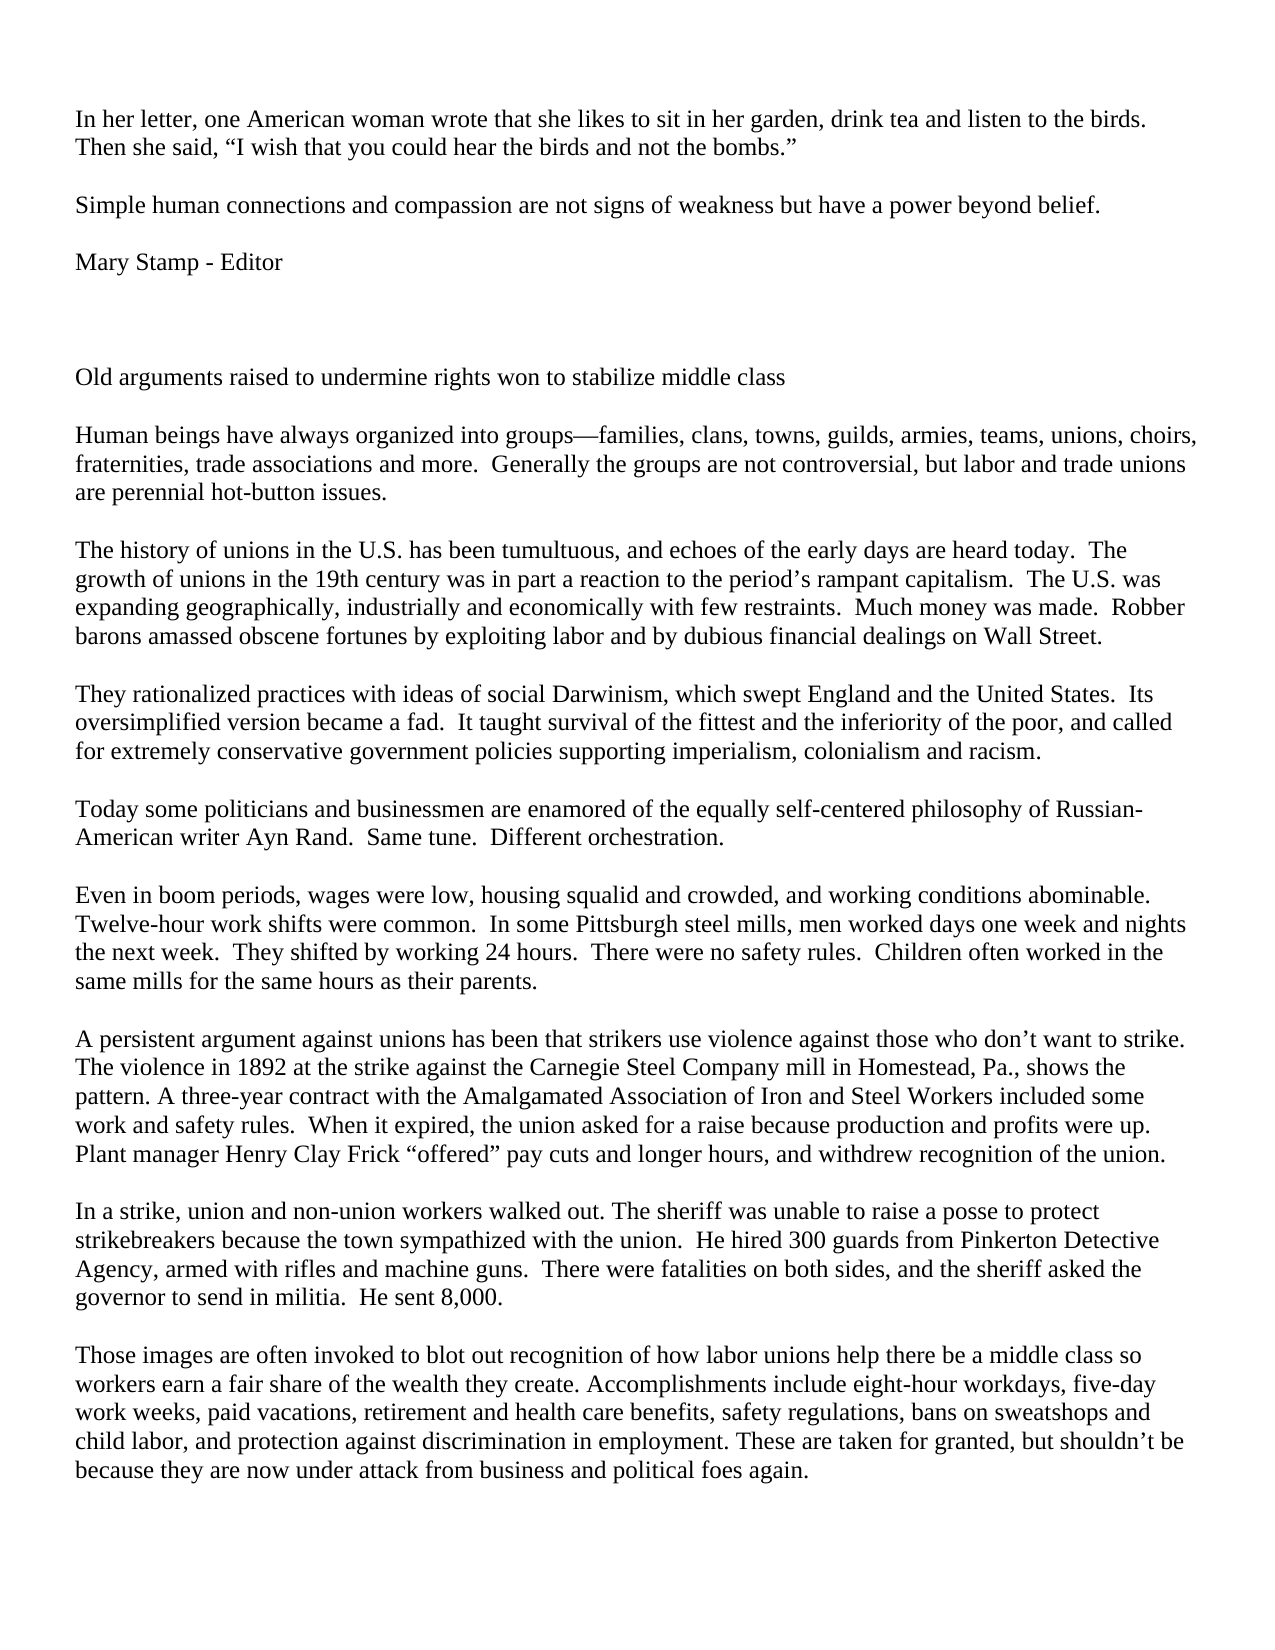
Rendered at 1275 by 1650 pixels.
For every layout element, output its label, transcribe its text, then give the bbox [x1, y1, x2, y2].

text Today some politicians and businessmen are enamored of the equally self-centered philosophy of Russian-American writer Ayn Rand. Same tune. Different orchestration. [75, 794, 1200, 851]
text Old arguments raised to undermine rights won to stabilize middle class [75, 362, 1200, 391]
text The history of unions in the U.S. has been tumultuous, and echoes of the early days are heard today. The growth of unions in the 19th century was in part a reaction to the period’s rampant capitalism. The U.S. was expanding geographically, industrially and economically with few restraints. Much money was made. Robber barons amassed obscene fortunes by exploiting labor and by dubious financial dealings on Wall Street. [75, 535, 1200, 650]
text Simple human connections and compassion are not signs of weakness but have a power beyond belief. [75, 190, 1200, 219]
text Even in boom periods, wages were low, housing squalid and crowded, and working conditions abominable. Twelve-hour work shifts were common. In some Pittsburgh steel mills, men worked days one week and nights the next week. They shifted by working 24 hours. There were no safety rules. Children often worked in the same mills for the same hours as their parents. [75, 880, 1200, 995]
text In her letter, one American woman wrote that she likes to sit in her garden, drink tea and listen to the birds. Then she said, “I wish that you could hear the birds and not the bombs.” [75, 104, 1200, 161]
text A persistent argument against unions has been that strikers use violence against those who don’t want to strike. The violence in 1892 at the strike against the Carnegie Steel Company mill in Homestead, Pa., shows the pattern. A three-year contract with the Amalgamated Association of Iron and Steel Workers included some work and safety rules. When it expired, the union asked for a raise because production and profits were up. Plant manager Henry Clay Frick “offered” pay cuts and longer hours, and withdrew recognition of the union. [75, 1024, 1200, 1167]
text They rationalized practices with ideas of social Darwinism, which swept England and the United States. Its oversimplified version became a fad. It taught survival of the fittest and the inferiority of the poor, and called for extremely conservative government policies supporting imperialism, colonialism and racism. [75, 679, 1200, 765]
text In a strike, union and non-union workers walked out. The sheriff was unable to raise a posse to protect strikebreakers because the town sympathized with the union. He hired 300 guards from Pinkerton Detective Agency, armed with rifles and machine guns. There were fatalities on both sides, and the sheriff asked the governor to send in militia. He sent 8,000. [75, 1196, 1200, 1311]
text Human beings have always organized into groups—families, clans, towns, guilds, armies, teams, unions, choirs, fraternities, trade associations and more. Generally the groups are not controversial, but labor and trade unions are perennial hot-button issues. [75, 420, 1200, 506]
text Mary Stamp - Editor [75, 247, 1200, 276]
text Those images are often invoked to blot out recognition of how labor unions help there be a middle class so workers earn a fair share of the wealth they create. Accomplishments include eight-hour workdays, five-day work weeks, paid vacations, retirement and health care benefits, safety regulations, bans on sweatshops and child labor, and protection against discrimination in employment. These are taken for granted, but shouldn’t be because they are now under attack from business and political foes again. [75, 1340, 1200, 1484]
